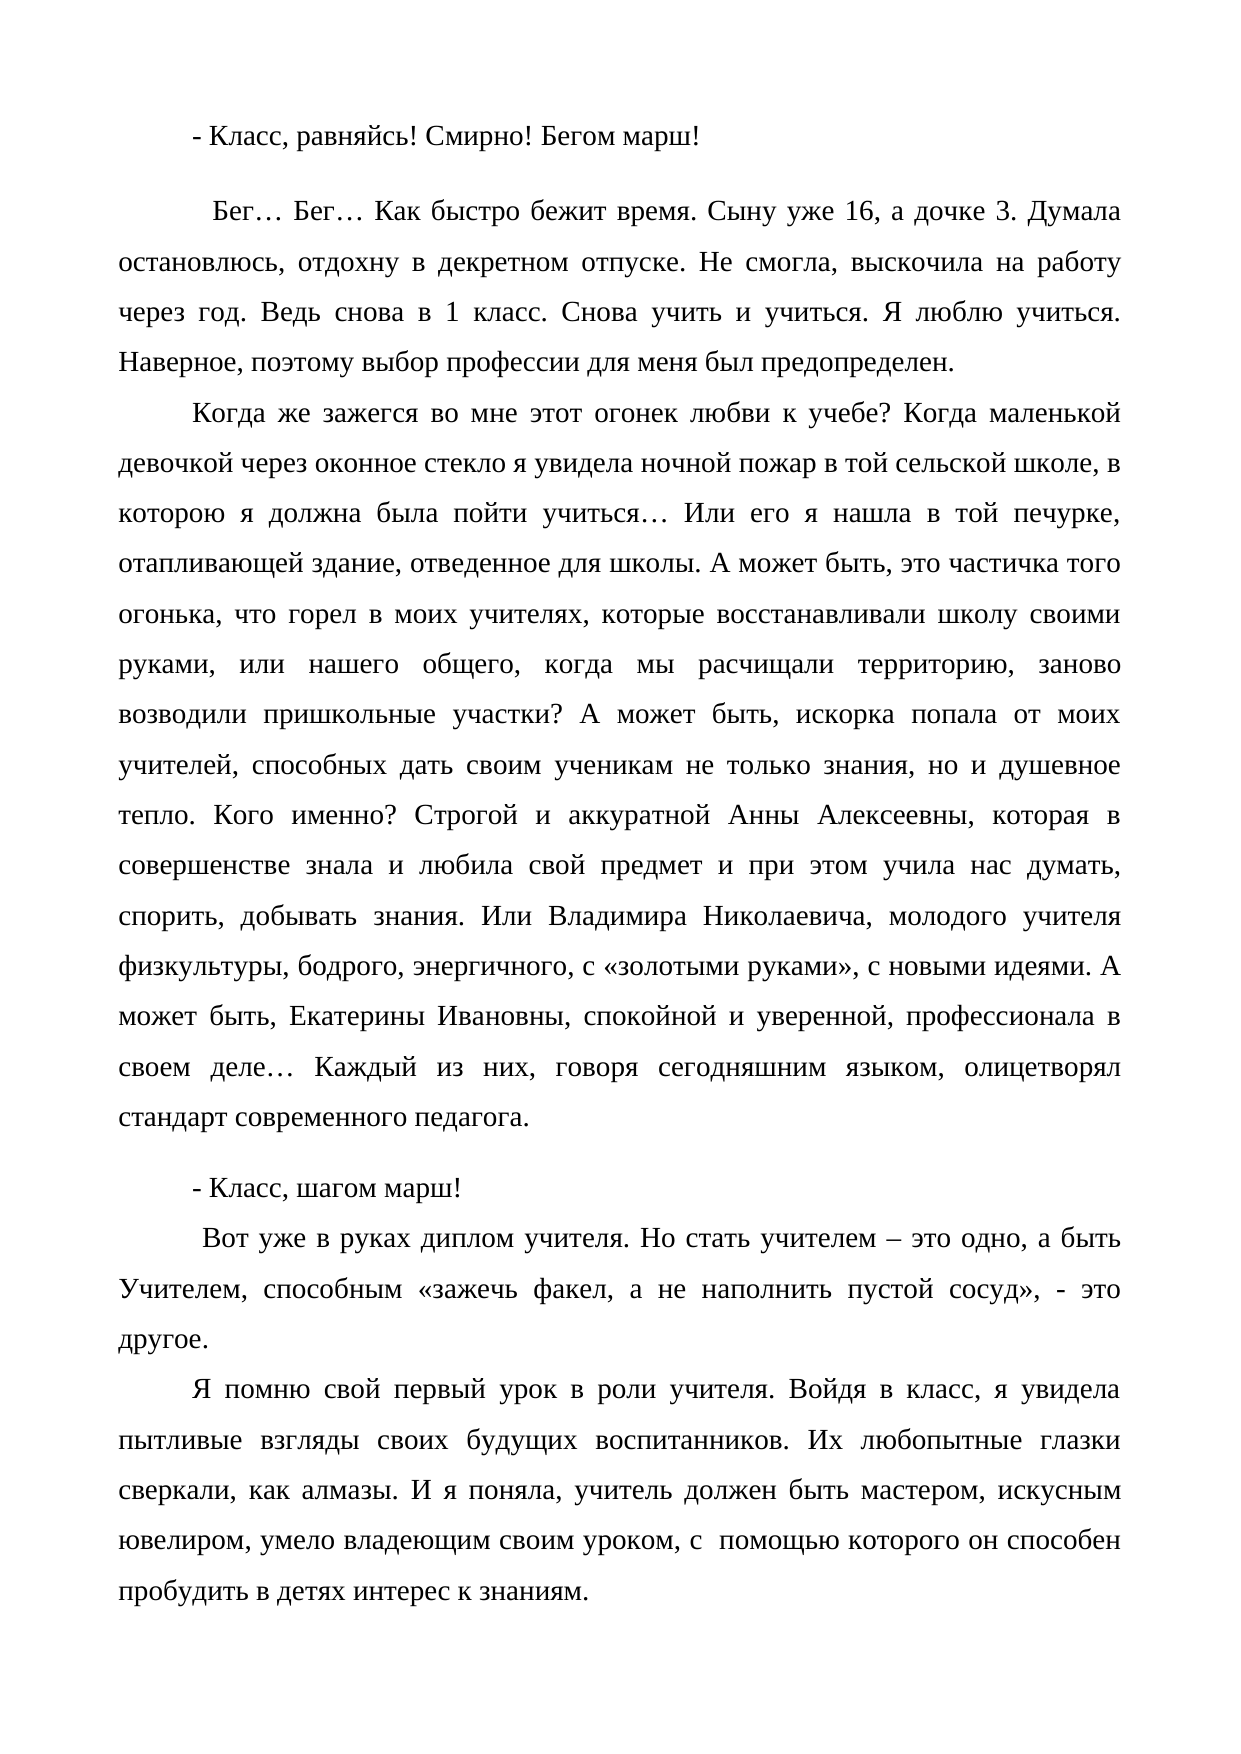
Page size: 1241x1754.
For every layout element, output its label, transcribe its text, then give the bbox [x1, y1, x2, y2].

text - Класс, шагом марш! [118, 1170, 1122, 1204]
text Бег… Бег… Как быстро бежит время. Сыну уже 16, а дочке 3. Думала остановлюсь, отдохну в декретном отпуске. Не смогла, выскочила на работу через год. Ведь снова в 1 класс. Снова учить и учиться. Я люблю учиться. Наверное, поэтому выбор профессии для меня был предопределен. [118, 193, 1122, 378]
text Вот уже в руках диплом учителя. Но стать учителем – это одно, а быть Учителем, способным «зажечь факел, а не наполнить пустой сосуд», - это другое. [118, 1221, 1122, 1355]
text Я помню свой первый урок в роли учителя. Войдя в класс, я увидела пытливые взгляды своих будущих воспитанников. Их любопытные глазки сверкали, как алмазы. И я поняла, учитель должен быть мастером, искусным ювелиром, умело владеющим своим уроком, с помощью которого он способен пробудить в детях интерес к знаниям. [118, 1371, 1122, 1606]
text - Класс, равняйсь! Смирно! Бегом марш! [118, 118, 1122, 152]
text Когда же зажегся во мне этот огонек любви к учебе? Когда маленькой девочкой через оконное стекло я увидела ночной пожар в той сельской школе, в которою я должна была пойти учиться… Или его я нашла в той печурке, отапливающей здание, отведенное для школы. А может быть, это частичка того огонька, что горел в моих учителях, которые восстанавливали школу своими руками, или нашего общего, когда мы расчищали территорию, заново возводили пришкольные участки? А может быть, искорка попала от моих учителей, способных дать своим ученикам не только знания, но и душевное тепло. Кого именно? Строгой и аккуратной Анны Алексеевны, которая в совершенстве знала и любила свой предмет и при этом учила нас думать, спорить, добывать знания. Или Владимира Николаевича, молодого учителя физкультуры, бодрого, энергичного, с «золотыми руками», с новыми идеями. А может быть, Екатерины Ивановны, спокойной и уверенной, профессионала в своем деле… Каждый из них, говоря сегодняшним языком, олицетворял стандарт современного педагога. [118, 395, 1122, 1133]
